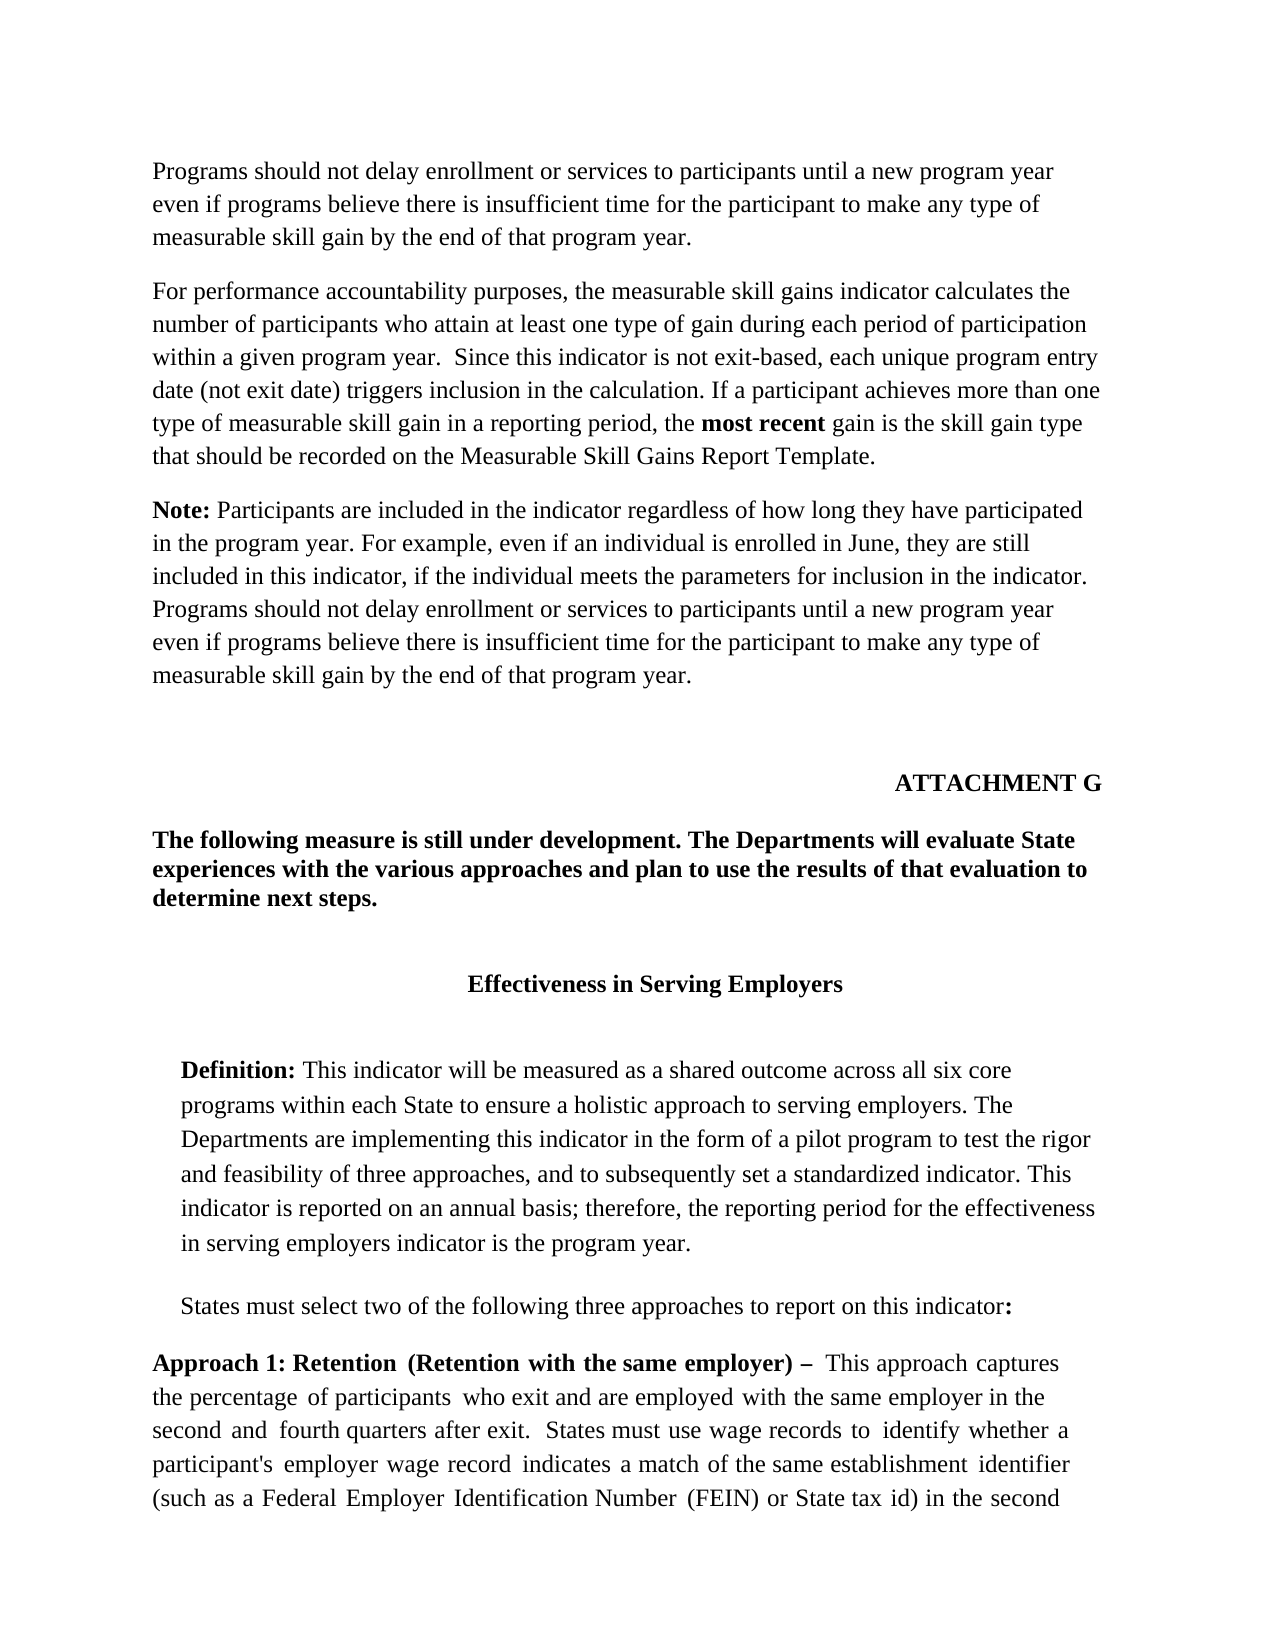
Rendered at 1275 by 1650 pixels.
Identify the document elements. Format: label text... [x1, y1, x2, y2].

text Definition: This indicator will be measured as a shared outcome across all six core programs within each State to ensure a holistic approach to serving employers. The Departments are implementing this indicator in the form of a pilot program to test the rigor and feasibility of three approaches, and to subsequently set a standardized indicator. This indicator is reported on an annual basis; therefore, the reporting period for the effectiveness in serving employers indicator is the program year. [181, 1055, 1102, 1257]
text Effectiveness in Serving Employers [208, 969, 1102, 998]
text The following measure is still under development. The Departments will evaluate State experiences with the various approaches and plan to use the results of that evaluation to determine next steps. [152, 825, 1102, 912]
text Programs should not delay enrollment or services to participants until a new program year even if programs believe there is insufficient time for the participant to make any type of measurable skill gain by the end of that program year. [152, 156, 1102, 251]
text ATTACHMENT G [152, 768, 1102, 797]
text For performance accountability purposes, the measurable skill gains indicator calculates the number of participants who attain at least one type of gain during each period of participation within a given program year. Since this indicator is not exit-based, each unique program entry date (not exit date) triggers inclusion in the calculation. If a participant achieves more than one type of measurable skill gain in a reporting period, the most recent gain is the skill gain type that should be recorded on the Measurable Skill Gains Report Template. [152, 276, 1102, 470]
text States must select two of the following three approaches to report on this indicator: [180, 1291, 1102, 1320]
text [152, 1348, 1084, 1511]
text Note: Participants are included in the indicator regardless of how long they have participated in the program year. For example, even if an individual is enrolled in June, they are still included in this indicator, if the individual meets the parameters for inclusion in the indicator. Programs should not delay enrollment or services to participants until a new program year even if programs believe there is insufficient time for the participant to make any type of measurable skill gain by the end of that program year. [152, 495, 1102, 689]
